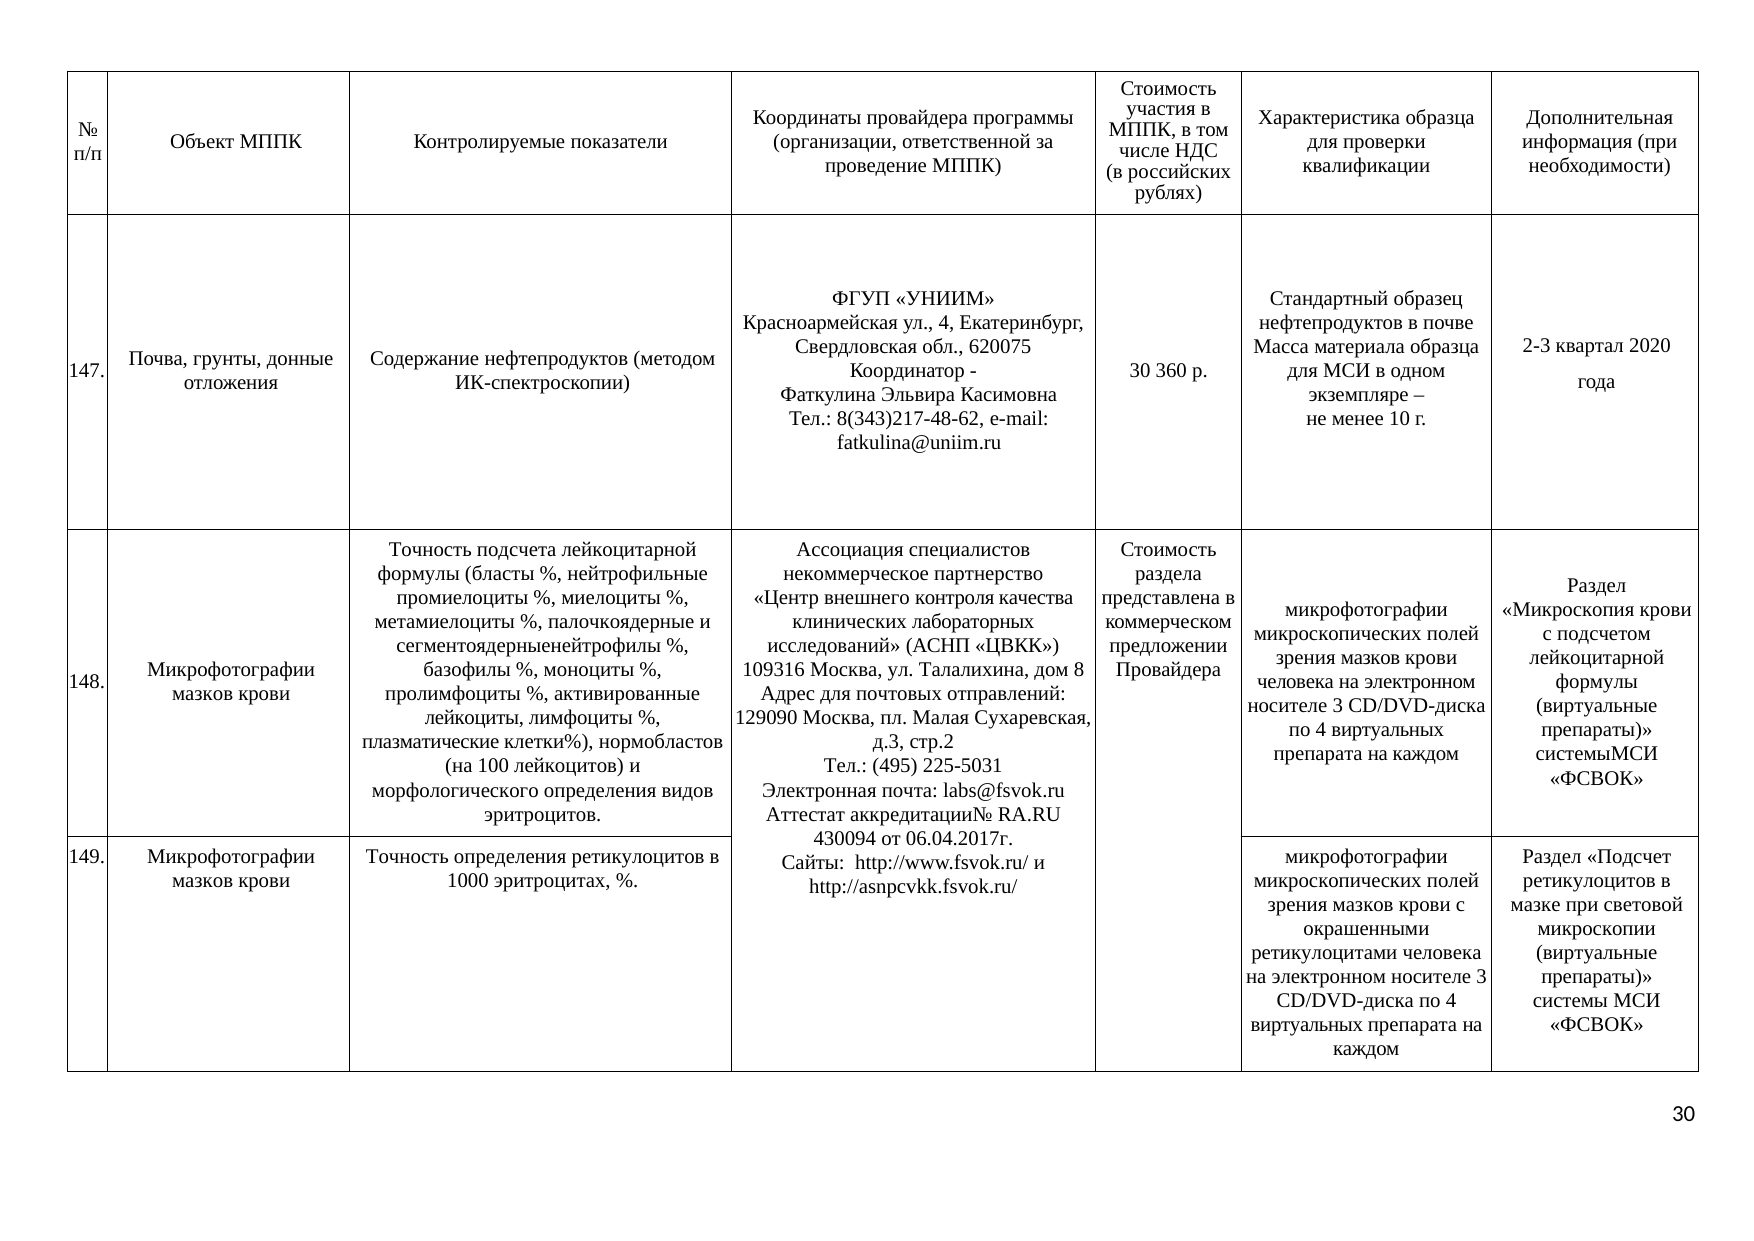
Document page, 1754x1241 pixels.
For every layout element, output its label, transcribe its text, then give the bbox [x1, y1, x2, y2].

table_header Характеристика образца для проверки квалификации [1242, 72, 1491, 214]
table_cell Точность подсчета лейкоцитарной формулы (бласты %, нейтрофильные промиелоциты %, миелоциты %, метамиелоциты %, палочкоядерные и сегментоядерныенейтрофилы %, базофилы %, моноциты %, пролимфоциты %, активированные лейкоциты, лимфоциты %, плазматические клетки%), нормобластов (на 100 лейкоцитов) и морфологического определения видов эритроцитов. [350, 530, 731, 836]
table_header Контролируемые показатели [350, 72, 731, 214]
table_cell Стоимость раздела представлена в коммерческом предложении Провайдера [1096, 530, 1241, 1071]
table_cell 30 360 р. [1096, 215, 1241, 529]
table_cell 2-3 квартал 2020 года [1492, 215, 1698, 529]
table_cell [68, 215, 107, 529]
table_header Координаты провайдера программы (организации, ответственной за проведение МППК) [732, 72, 1095, 214]
table_header Дополнительная информация (при необходимости) [1492, 72, 1698, 214]
table_header Объект МППК [108, 72, 349, 214]
table_cell Точность определения ретикулоцитов в 1000 эритроцитах, %. [350, 837, 731, 1071]
table_cell ФГУП «УНИИМ» Красноармейская ул., 4, Екатеринбург, Свердловская обл., 620075 Координатор - Фаткулина Эльвира Касимовна Тел.: 8(343)217-48-62, e-mail: fatkulina@uniim.ru [732, 215, 1095, 529]
table_cell Микрофотографии мазков крови [108, 837, 349, 1071]
table_header Стоимость участия в МППК, в том числе НДС (в российских рублях) [1096, 72, 1241, 214]
table_cell Почва, грунты, донные отложения [108, 215, 349, 529]
table_cell Раздел «Подсчет ретикулоцитов в мазке при световой микроскопии (виртуальные препараты)» системы МСИ «ФСВОК» [1492, 837, 1698, 1071]
table_cell Содержание нефтепродуктов (методом ИК-спектроскопии) [350, 215, 731, 529]
table_cell Ассоциация специалистов некоммерческое партнерство «Центр внешнего контроля качества клинических лабораторных исследований» (АСНП «ЦВКК») 109316 Москва, ул. Талалихина, дом 8 Адрес для почтовых отправлений: 129090 Москва, пл. Малая Сухаревская, д.3, стр.2 Тел.: (495) 225-5031 Электронная почта: labs@fsvok.ru Аттестат аккредитации№ RA.RU 430094 от 06.04.2017г. Сайты: http://www.fsvok.ru/ и http://asnpcvkk.fsvok.ru/ [732, 530, 1095, 1071]
table_header № п/п [68, 72, 107, 214]
table_cell микрофотографии микроскопических полей зрения мазков крови с окрашенными ретикулоцитами человека на электронном носителе 3 CD/DVD-диска по 4 виртуальных препарата на каждом [1242, 837, 1491, 1071]
table_cell [68, 530, 107, 836]
table_cell микрофотографии микроскопических полей зрения мазков крови человека на электронном носителе 3 CD/DVD-диска по 4 виртуальных препарата на каждом [1242, 530, 1491, 836]
table_cell [68, 837, 107, 1071]
table_cell Раздел «Микроскопия крови с подсчетом лейкоцитарной формулы (виртуальные препараты)» системыМСИ «ФСВОК» [1492, 530, 1698, 836]
table_cell Стандартный образец нефтепродуктов в почве Масса материала образца для МСИ в одном экземпляре – не менее 10 г. [1242, 215, 1491, 529]
table_cell Микрофотографии мазков крови [108, 530, 349, 836]
